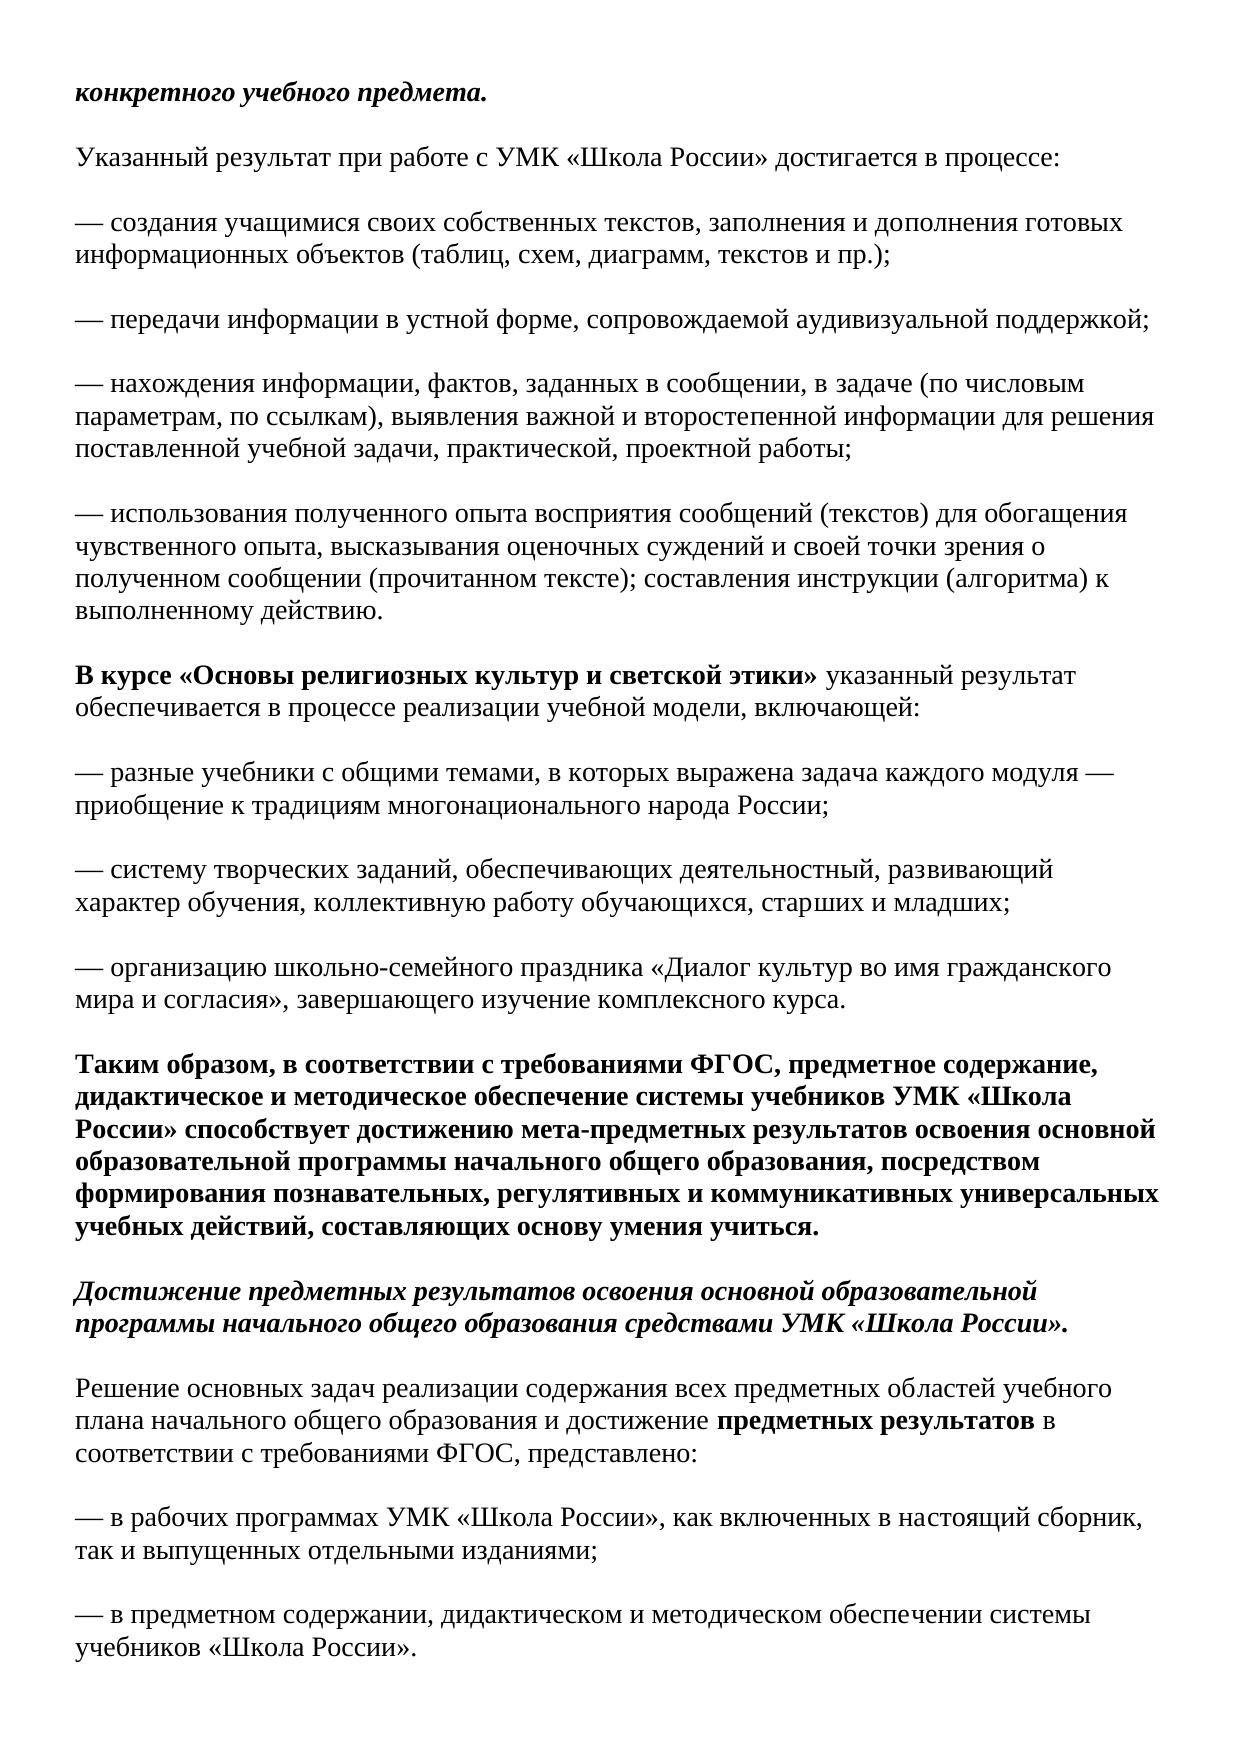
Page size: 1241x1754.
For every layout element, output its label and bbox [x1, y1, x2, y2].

text [75, 75, 1165, 1662]
